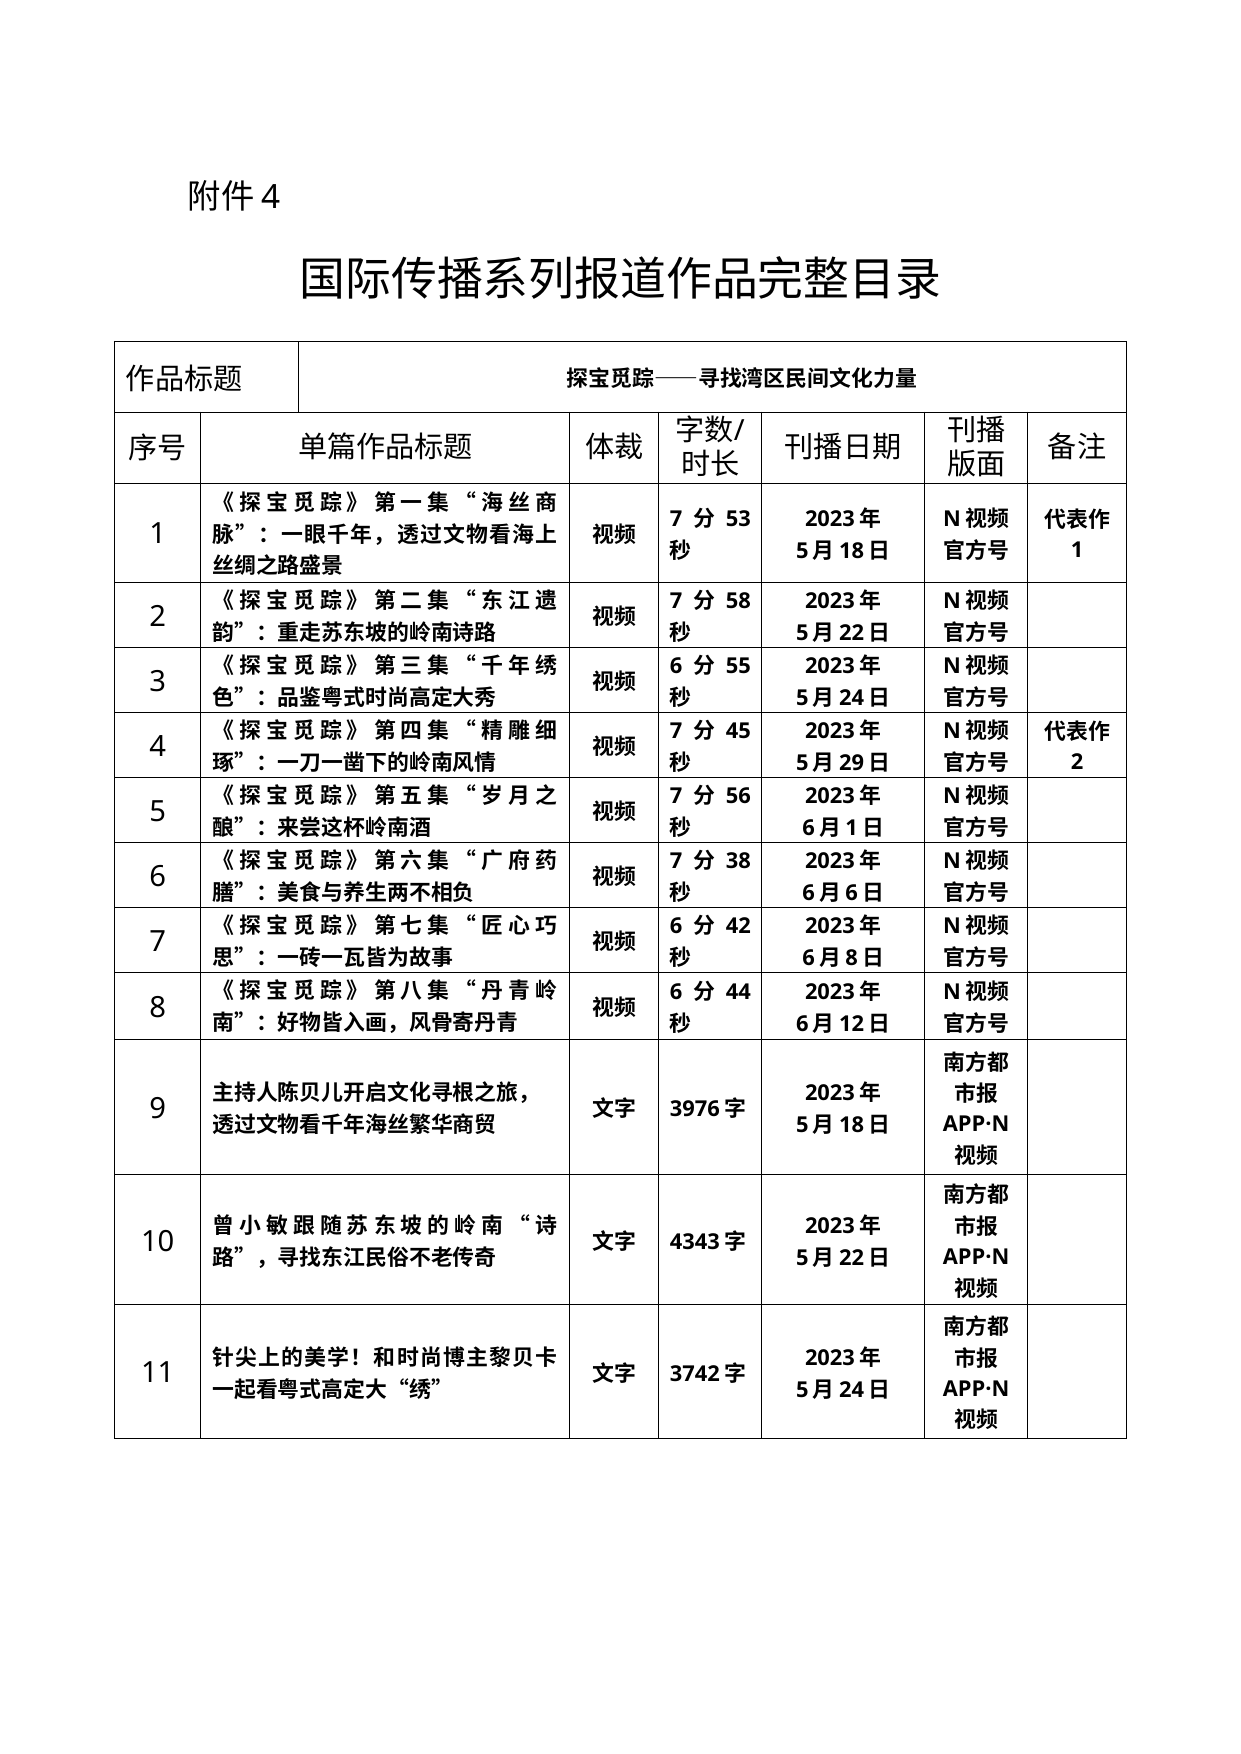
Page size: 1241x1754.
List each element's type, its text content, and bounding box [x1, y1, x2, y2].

table_header 探宝觅踪——寻找湾区民间文化力量 [299, 342, 1126, 412]
table_cell 3742字 [659, 1305, 761, 1438]
table_cell 代表作1 [1028, 484, 1126, 582]
table_cell 1 [115, 484, 200, 582]
table_cell 2023年 5月24日 [762, 1305, 924, 1438]
table_cell 视频 [570, 973, 658, 1039]
table_cell 9 [115, 1040, 200, 1174]
table_cell N视频 官方号 [925, 778, 1027, 842]
table_cell 南方都市报APP·N视频 [925, 1040, 1027, 1174]
table_cell 视频 [570, 583, 658, 647]
table_cell 2023年 5月18日 [762, 1040, 924, 1174]
table_cell [1028, 1305, 1126, 1438]
table_cell 5 [115, 778, 200, 842]
table_cell 6分55秒 [659, 648, 761, 712]
table_cell 刊播日期 [762, 413, 924, 482]
table_cell 3 [115, 648, 200, 712]
table_cell [1028, 973, 1126, 1039]
table_cell 2023年 5月29日 [762, 713, 924, 777]
table_cell 6分44秒 [659, 973, 761, 1039]
table_cell 文字 [570, 1175, 658, 1304]
table_cell 体裁 [570, 413, 658, 482]
table_cell 2 [115, 583, 200, 647]
table_cell 8 [115, 973, 200, 1039]
table_cell 字数/时长 [659, 413, 761, 482]
table_cell [1028, 1175, 1126, 1304]
table_cell 2023年 5月22日 [762, 1175, 924, 1304]
table_cell 南方都市报APP·N视频 [925, 1175, 1027, 1304]
table_cell [1028, 648, 1126, 712]
table_cell N视频 官方号 [925, 713, 1027, 777]
table_cell 4343字 [659, 1175, 761, 1304]
table_header 作品标题 [115, 342, 298, 412]
table_cell 3976字 [659, 1040, 761, 1174]
table_cell 备注 [1028, 413, 1126, 482]
table_cell 主持人陈贝儿开启文化寻根之旅，透过文物看千年海丝繁华商贸 [201, 1040, 569, 1174]
table_cell [1028, 778, 1126, 842]
table_cell 2023年 6月8日 [762, 908, 924, 972]
table_cell 《探宝觅踪》第三集“千年绣色”：品鉴粤式时尚高定大秀 [201, 648, 569, 712]
table_cell 《探宝觅踪》第八集“丹青岭南”：好物皆入画，风骨寄丹青 [201, 973, 569, 1039]
table_cell N视频 官方号 [925, 583, 1027, 647]
table_cell 视频 [570, 484, 658, 582]
table_cell 代表作2 [1028, 713, 1126, 777]
table_cell 文字 [570, 1305, 658, 1438]
table_cell 曾小敏跟随苏东坡的岭南“诗路”，寻找东江民俗不老传奇 [201, 1175, 569, 1304]
table_cell 7分53秒 [659, 484, 761, 582]
table_cell 《探宝觅踪》第七集“匠心巧思”：一砖一瓦皆为故事 [201, 908, 569, 972]
text 附件4 [187, 162, 1053, 227]
table_cell [1028, 843, 1126, 907]
table_cell 2023年 5月22日 [762, 583, 924, 647]
table_cell 11 [115, 1305, 200, 1438]
table_cell 7分56秒 [659, 778, 761, 842]
table_cell 视频 [570, 648, 658, 712]
table_cell N视频 官方号 [925, 843, 1027, 907]
table_cell 南方都市报APP·N视频 [925, 1305, 1027, 1438]
table_cell N视频 官方号 [925, 648, 1027, 712]
table_cell 视频 [570, 778, 658, 842]
table_cell 《探宝觅踪》第二集“东江遗韵”：重走苏东坡的岭南诗路 [201, 583, 569, 647]
table_cell 10 [115, 1175, 200, 1304]
table_cell 《探宝觅踪》第四集“精雕细琢”：一刀一凿下的岭南风情 [201, 713, 569, 777]
table_cell 2023年 6月6日 [762, 843, 924, 907]
table_cell N视频 官方号 [925, 908, 1027, 972]
table_cell 7分58秒 [659, 583, 761, 647]
table_cell 2023年 6月12日 [762, 973, 924, 1039]
table_cell 6分42秒 [659, 908, 761, 972]
table_cell 《探宝觅踪》第一集“海丝商脉”：一眼千年，透过文物看海上丝绸之路盛景 [201, 484, 569, 582]
table_cell 刊播版面 [925, 413, 1027, 482]
table_cell 《探宝觅踪》第五集“岁月之酿”：来尝这杯岭南酒 [201, 778, 569, 842]
text 国际传播系列报道作品完整目录 [187, 227, 1053, 324]
table_cell 单篇作品标题 [201, 413, 569, 482]
table_cell 序号 [115, 413, 200, 482]
table_cell [1028, 1040, 1126, 1174]
table_cell [1028, 908, 1126, 972]
table_cell 7分45秒 [659, 713, 761, 777]
table_cell 2023年 5月18日 [762, 484, 924, 582]
table_cell 6 [115, 843, 200, 907]
table_cell 2023年 6月1日 [762, 778, 924, 842]
table_cell 视频 [570, 843, 658, 907]
table_cell 4 [115, 713, 200, 777]
table_cell 7 [115, 908, 200, 972]
table_cell 针尖上的美学！和时尚博主黎贝卡一起看粤式高定大“绣” [201, 1305, 569, 1438]
table_cell N视频 官方号 [925, 973, 1027, 1039]
table_cell 视频 [570, 713, 658, 777]
table_cell 7分38秒 [659, 843, 761, 907]
table_cell 2023年 5月24日 [762, 648, 924, 712]
table_cell [1028, 583, 1126, 647]
table_cell 文字 [570, 1040, 658, 1174]
table_cell N视频 官方号 [925, 484, 1027, 582]
table_cell 视频 [570, 908, 658, 972]
table_cell 《探宝觅踪》第六集“广府药膳”：美食与养生两不相负 [201, 843, 569, 907]
